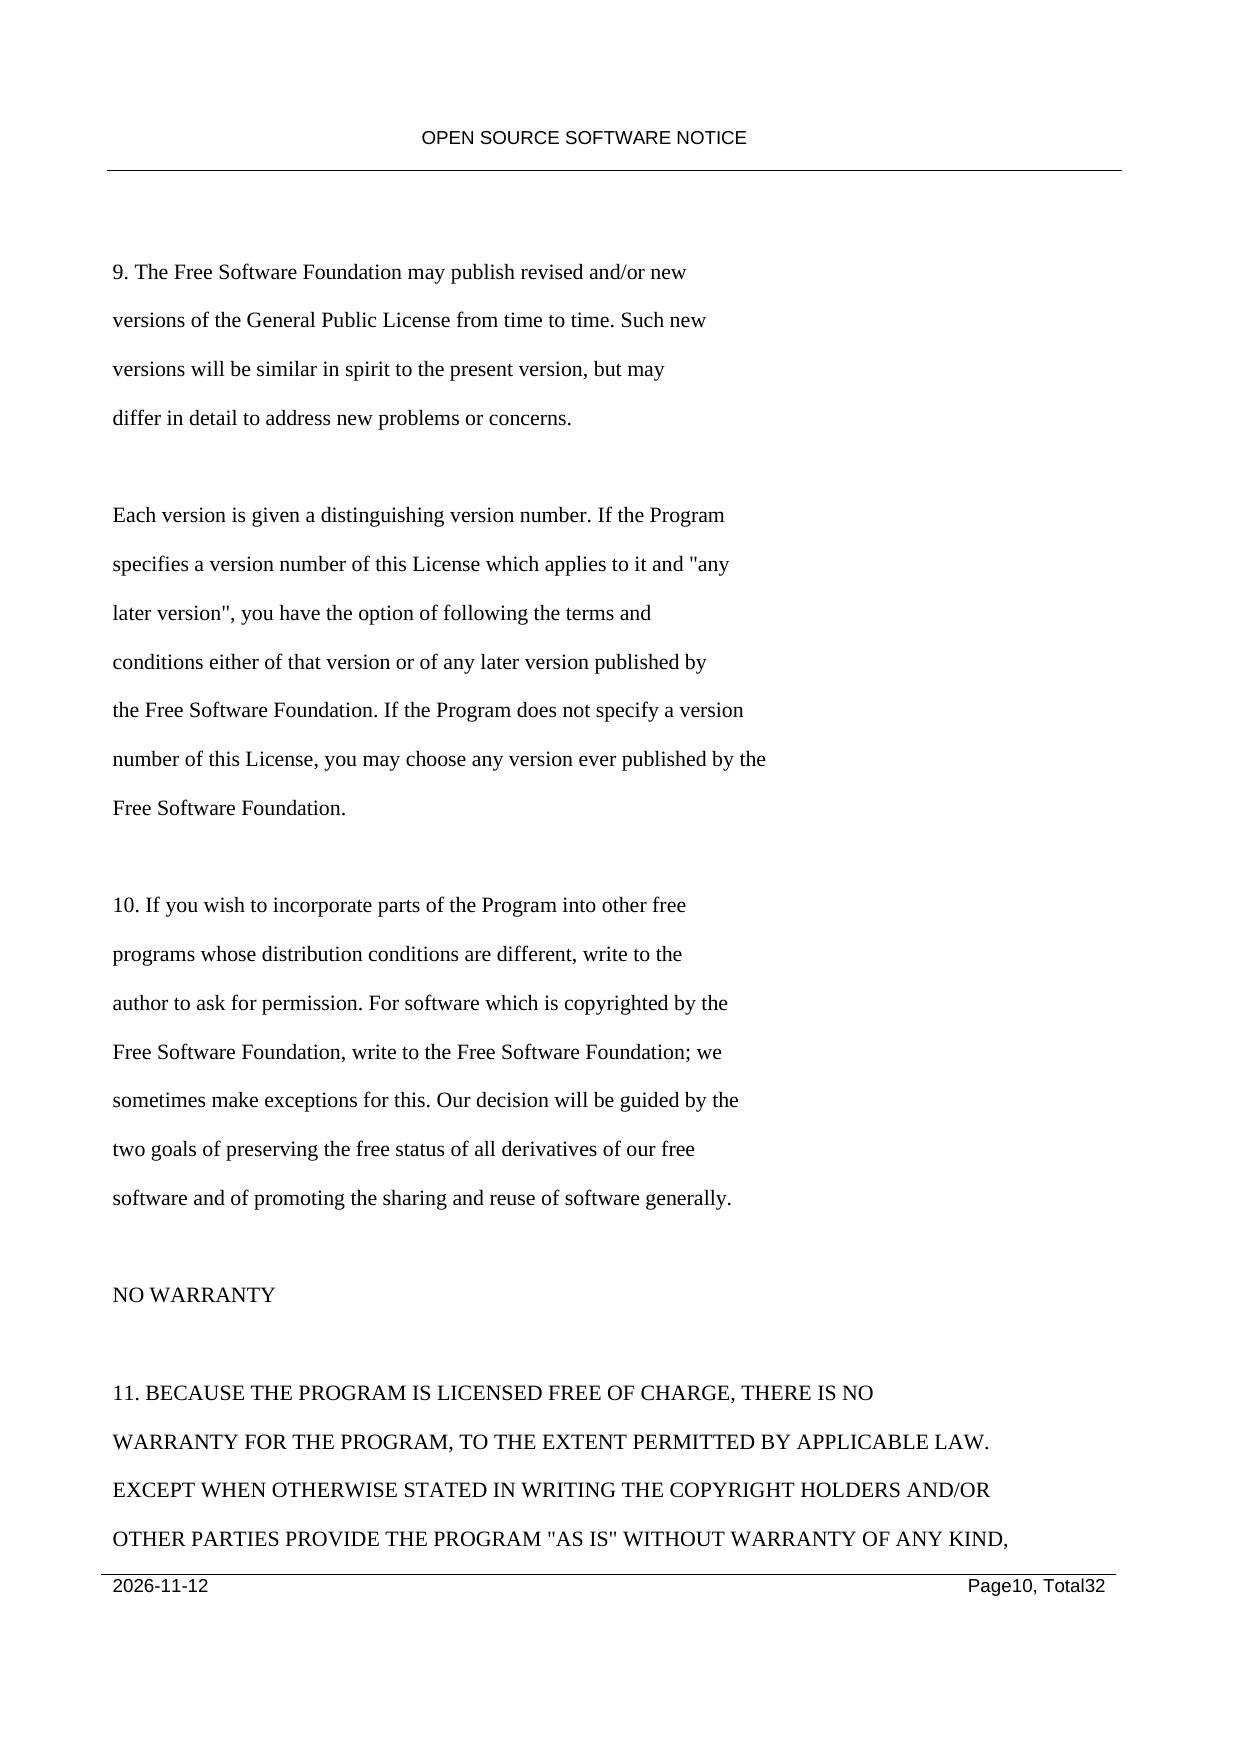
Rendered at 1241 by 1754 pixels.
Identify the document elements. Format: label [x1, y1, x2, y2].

text [112, 206, 1128, 1555]
